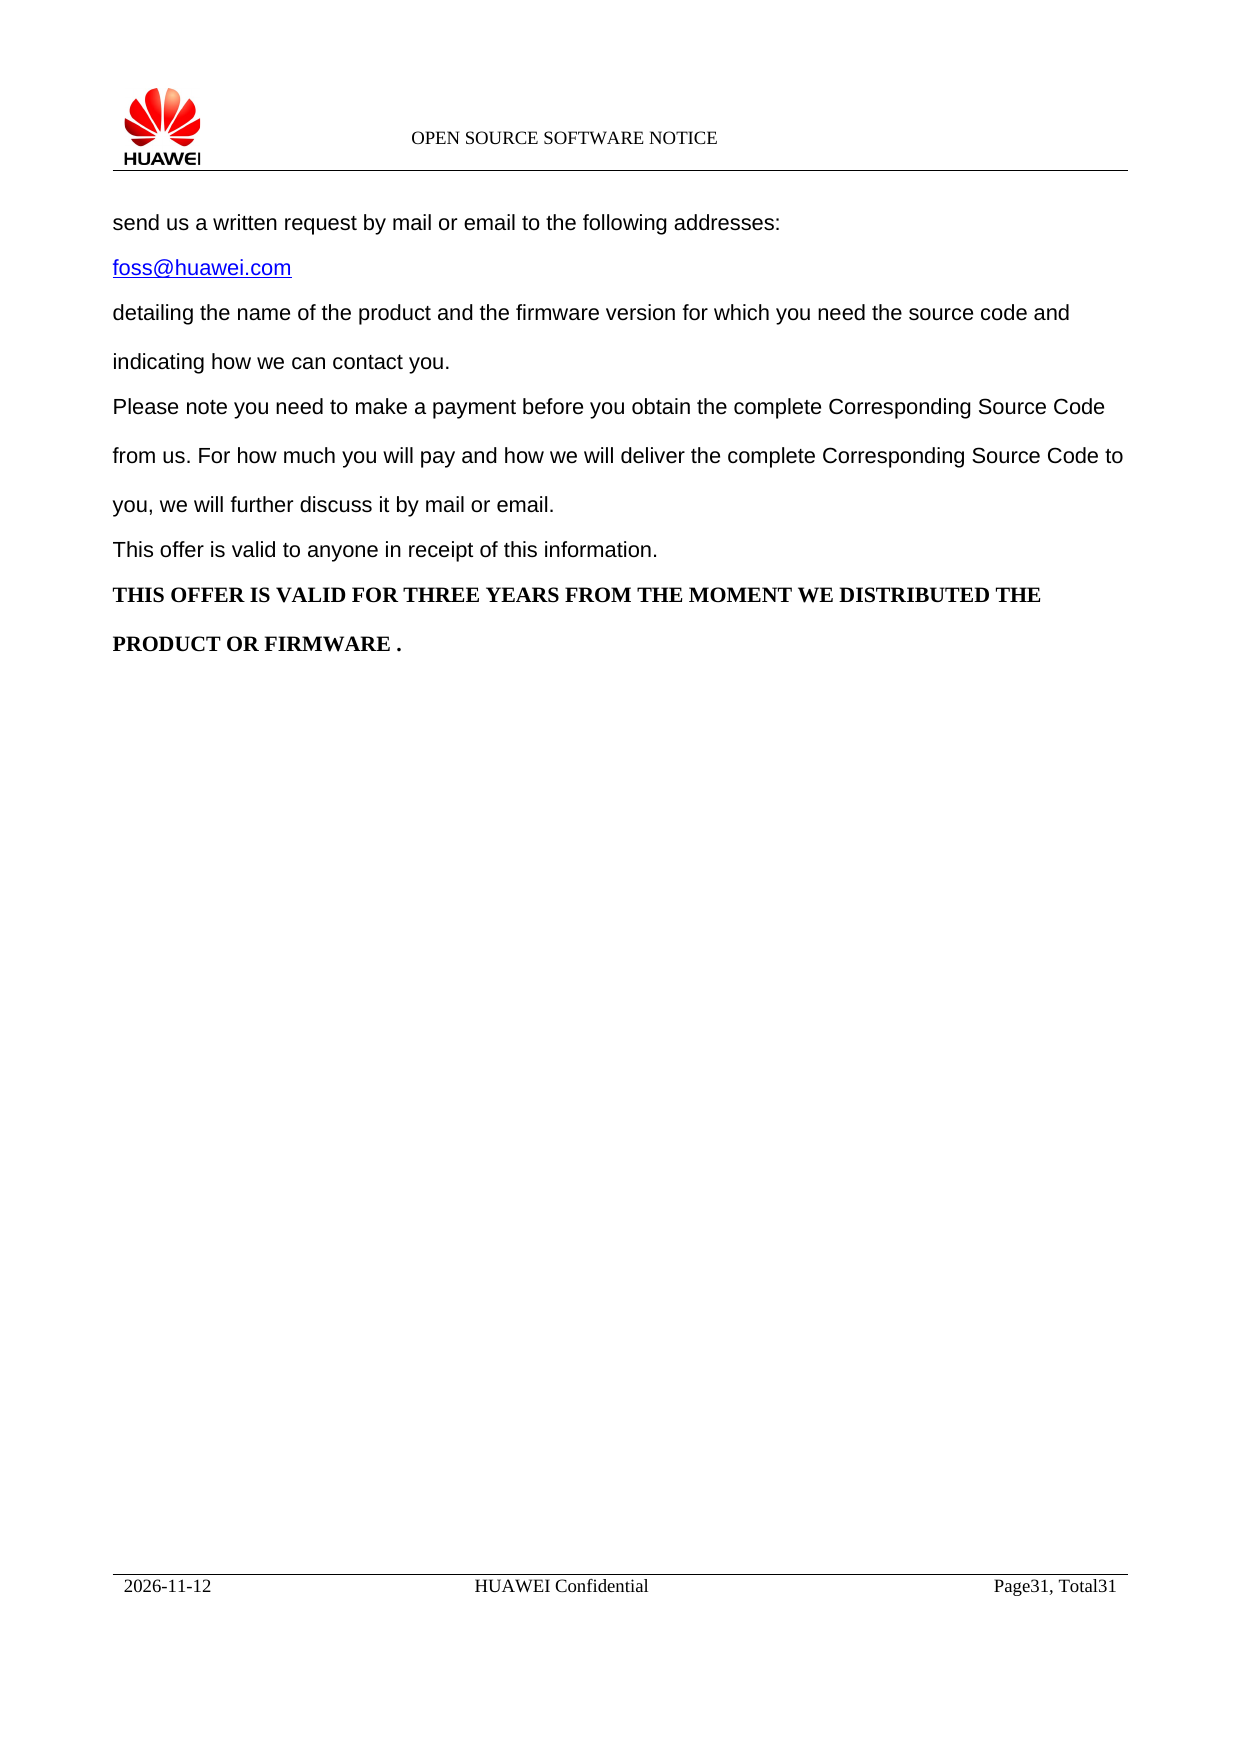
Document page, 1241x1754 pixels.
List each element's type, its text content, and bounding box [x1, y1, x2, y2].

text detailing the name of the product and the firmware version for which you need the source code and indicating how we can contact you. [112, 297, 1128, 378]
text Please note you need to make a payment before you obtain the complete Corresponding Source Code from us. For how much you will pay and how we will deliver the complete Corresponding Source Code to you, we will further discuss it by mail or email. [112, 390, 1128, 520]
text This offer is valid for three years from the moment we distributed the product or firmware . [112, 578, 1128, 659]
picture [124, 88, 201, 165]
text foss@huawei.com [112, 251, 1128, 284]
text This offer is valid to anyone in receipt of this information. [112, 533, 1128, 566]
